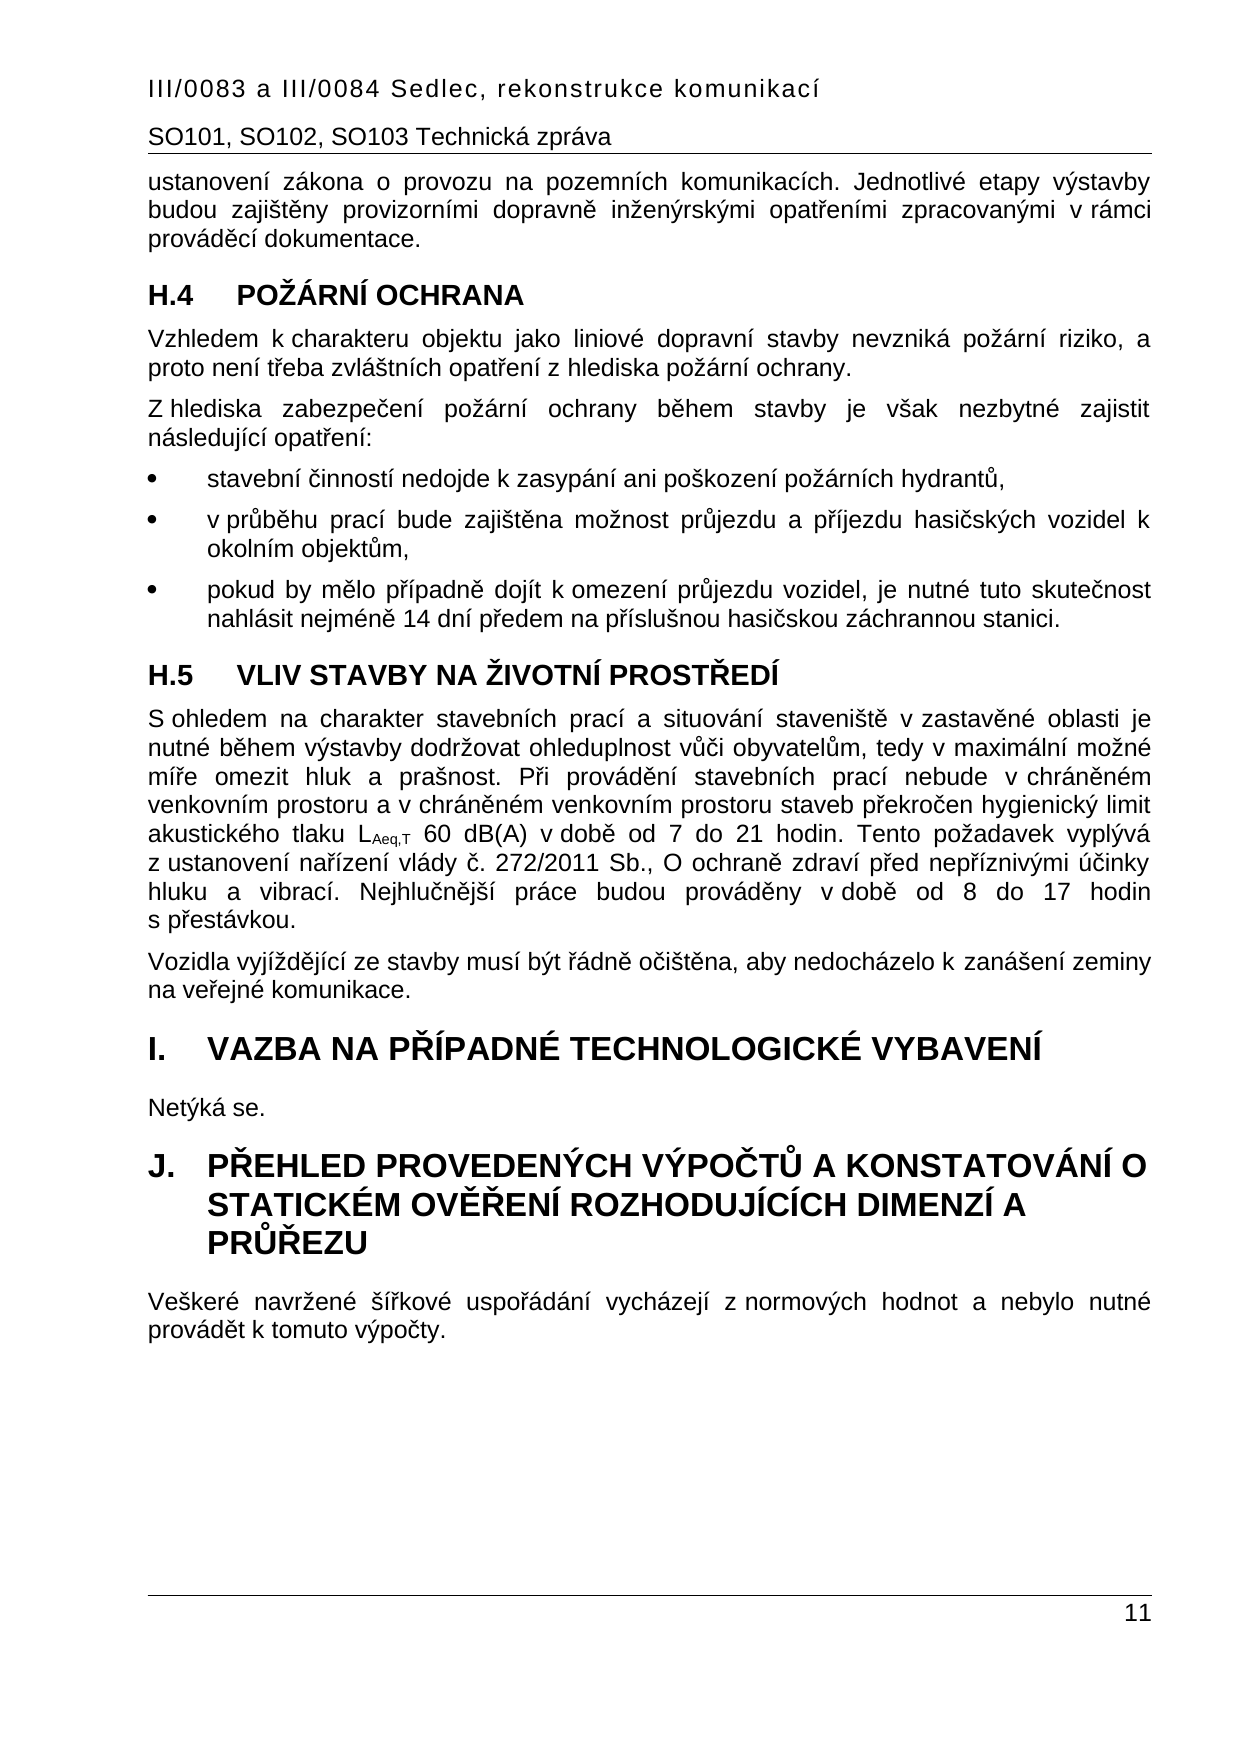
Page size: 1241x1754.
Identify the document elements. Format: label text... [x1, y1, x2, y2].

subtitle Vazba na případné technologické vybavení [148, 1029, 1152, 1067]
subtitle Požární ochrana [148, 278, 1152, 311]
text Vzhledem k charakteru objektu jako liniové dopravní stavby nevzniká požární riziko, a proto není třeba zvláštních opatření z hlediska požární ochrany. [148, 324, 1152, 381]
subtitle Vliv stavby na životní prostředí [148, 658, 1152, 692]
subtitle pokud by mělo případně dojít k omezení průjezdu vozidel, je nutné tuto skutečnost nahlásit nejméně 14 dní předem na příslušnou hasičskou záchrannou stanici. [148, 575, 1152, 633]
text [148, 167, 1152, 253]
subtitle Přehled provedených výpočtů a konstatování o statickém ověření rozhodujících dimenzí a průřezu [148, 1146, 1152, 1262]
subtitle stavební činností nedojde k zasypání ani poškození požárních hydrantů, [148, 464, 1152, 493]
text Veškeré navržené šířkové uspořádání vycházejí z normových hodnot a nebylo nutné provádět k tomuto výpočty. [148, 1287, 1152, 1344]
text Z hlediska zabezpečení požární ochrany během stavby je však nezbytné zajistit následující opatření: [148, 394, 1152, 451]
text S ohledem na charakter stavebních prací a situování staveniště v zastavěné oblasti je nutné během výstavby dodržovat ohleduplnost vůči obyvatelům, tedy v maximální možné míře omezit hluk a prašnost. Při provádění stavebních prací nebude v chráněném venkovním prostoru a v chráněném venkovním prostoru staveb překročen hygienický limit akustického tlaku LAeq,T 60 dB(A) v době od 7 do 21 hodin. Tento požadavek vyplývá z ustanovení nařízení vlády č. 272/2011 Sb., O ochraně zdraví před nepříznivými účinky hluku a vibrací. Nejhlučnější práce budou prováděny v době od 8 do 17 hodin s přestávkou. [148, 704, 1152, 934]
subtitle v průběhu prací bude zajištěna možnost průjezdu a příjezdu hasičských vozidel k okolním objektům, [148, 505, 1152, 563]
text Vozidla vyjíždějící ze stavby musí být řádně očištěna, aby nedocházelo k zanášení zeminy na veřejné komunikace. [148, 947, 1152, 1004]
text Netýká se. [148, 1092, 1152, 1121]
